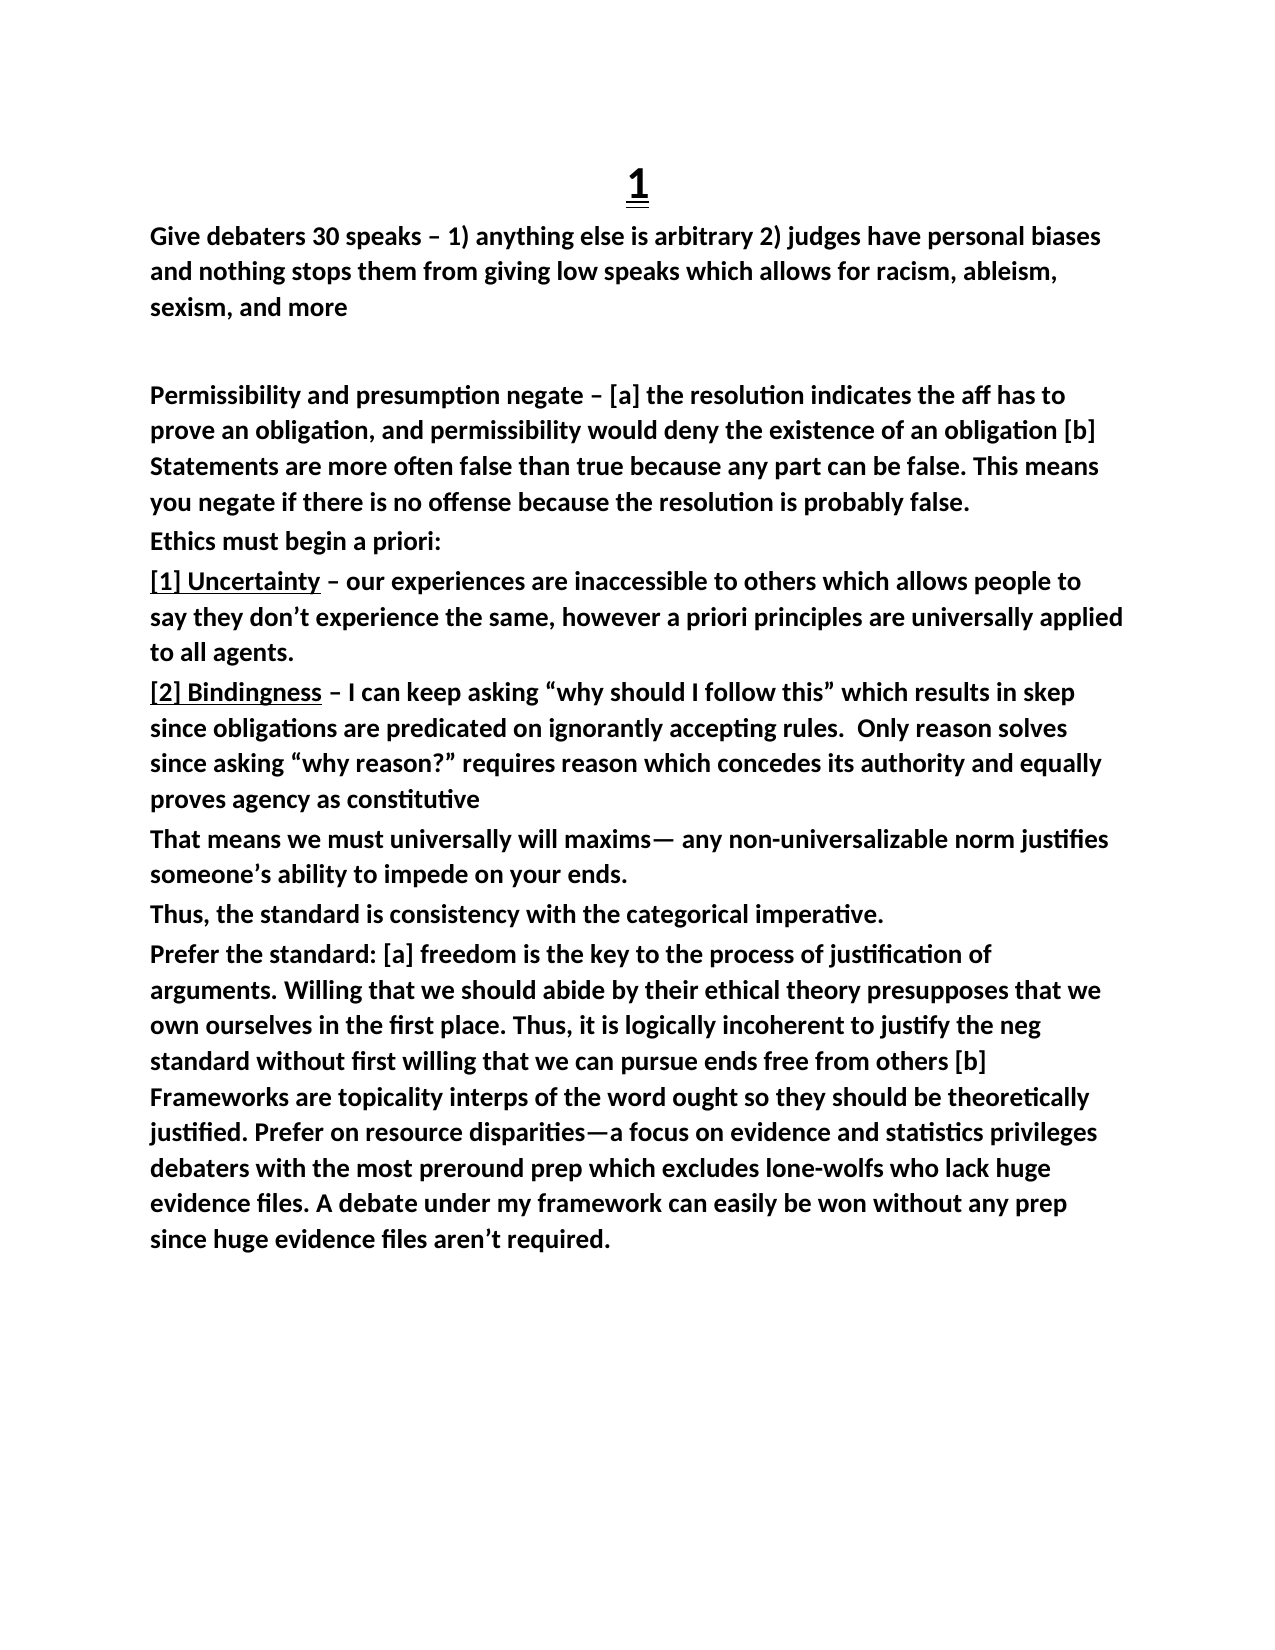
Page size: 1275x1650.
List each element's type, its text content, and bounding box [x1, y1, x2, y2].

subtitle 1 [150, 154, 1125, 210]
subtitle Permissibility and presumption negate – [a] the resolution indicates the aff has to prove an obligation, and permissibility would deny the existence of an obligation [b] Statements are more often false than true because any part can be false. This means you negate if there is no offense because the resolution is probably false. [150, 378, 1125, 518]
subtitle [2] Bindingness – I can keep asking “why should I follow this” which results in skep since obligations are predicated on ignorantly accepting rules. Only reason solves since asking “why reason?” requires reason which concedes its authority and equally proves agency as constitutive [150, 675, 1125, 815]
subtitle Prefer the standard: [a] freedom is the key to the process of justification of arguments. Willing that we should abide by their ethical theory presupposes that we own ourselves in the first place. Thus, it is logically incoherent to justify the neg standard without first willing that we can pursue ends free from others [b] Frameworks are topicality interps of the word ought so they should be theoretically justified. Prefer on resource disparities—a focus on evidence and statistics privileges debaters with the most preround prep which excludes lone-wolfs who lack huge evidence files. A debate under my framework can easily be won without any prep since huge evidence files aren’t required. [150, 937, 1125, 1255]
subtitle That means we must universally will maxims— any non-universalizable norm justifies someone’s ability to impede on your ends. [150, 822, 1125, 891]
subtitle [1] Uncertainty – our experiences are inaccessible to others which allows people to say they don’t experience the same, however a priori principles are universally applied to all agents. [150, 564, 1125, 668]
subtitle Ethics must begin a priori: [150, 524, 1125, 557]
subtitle Thus, the standard is consistency with the categorical imperative. [150, 897, 1125, 930]
subtitle Give debaters 30 speaks – 1) anything else is arbitrary 2) judges have personal biases and nothing stops them from giving low speaks which allows for racism, ableism, sexism, and more [150, 219, 1125, 323]
